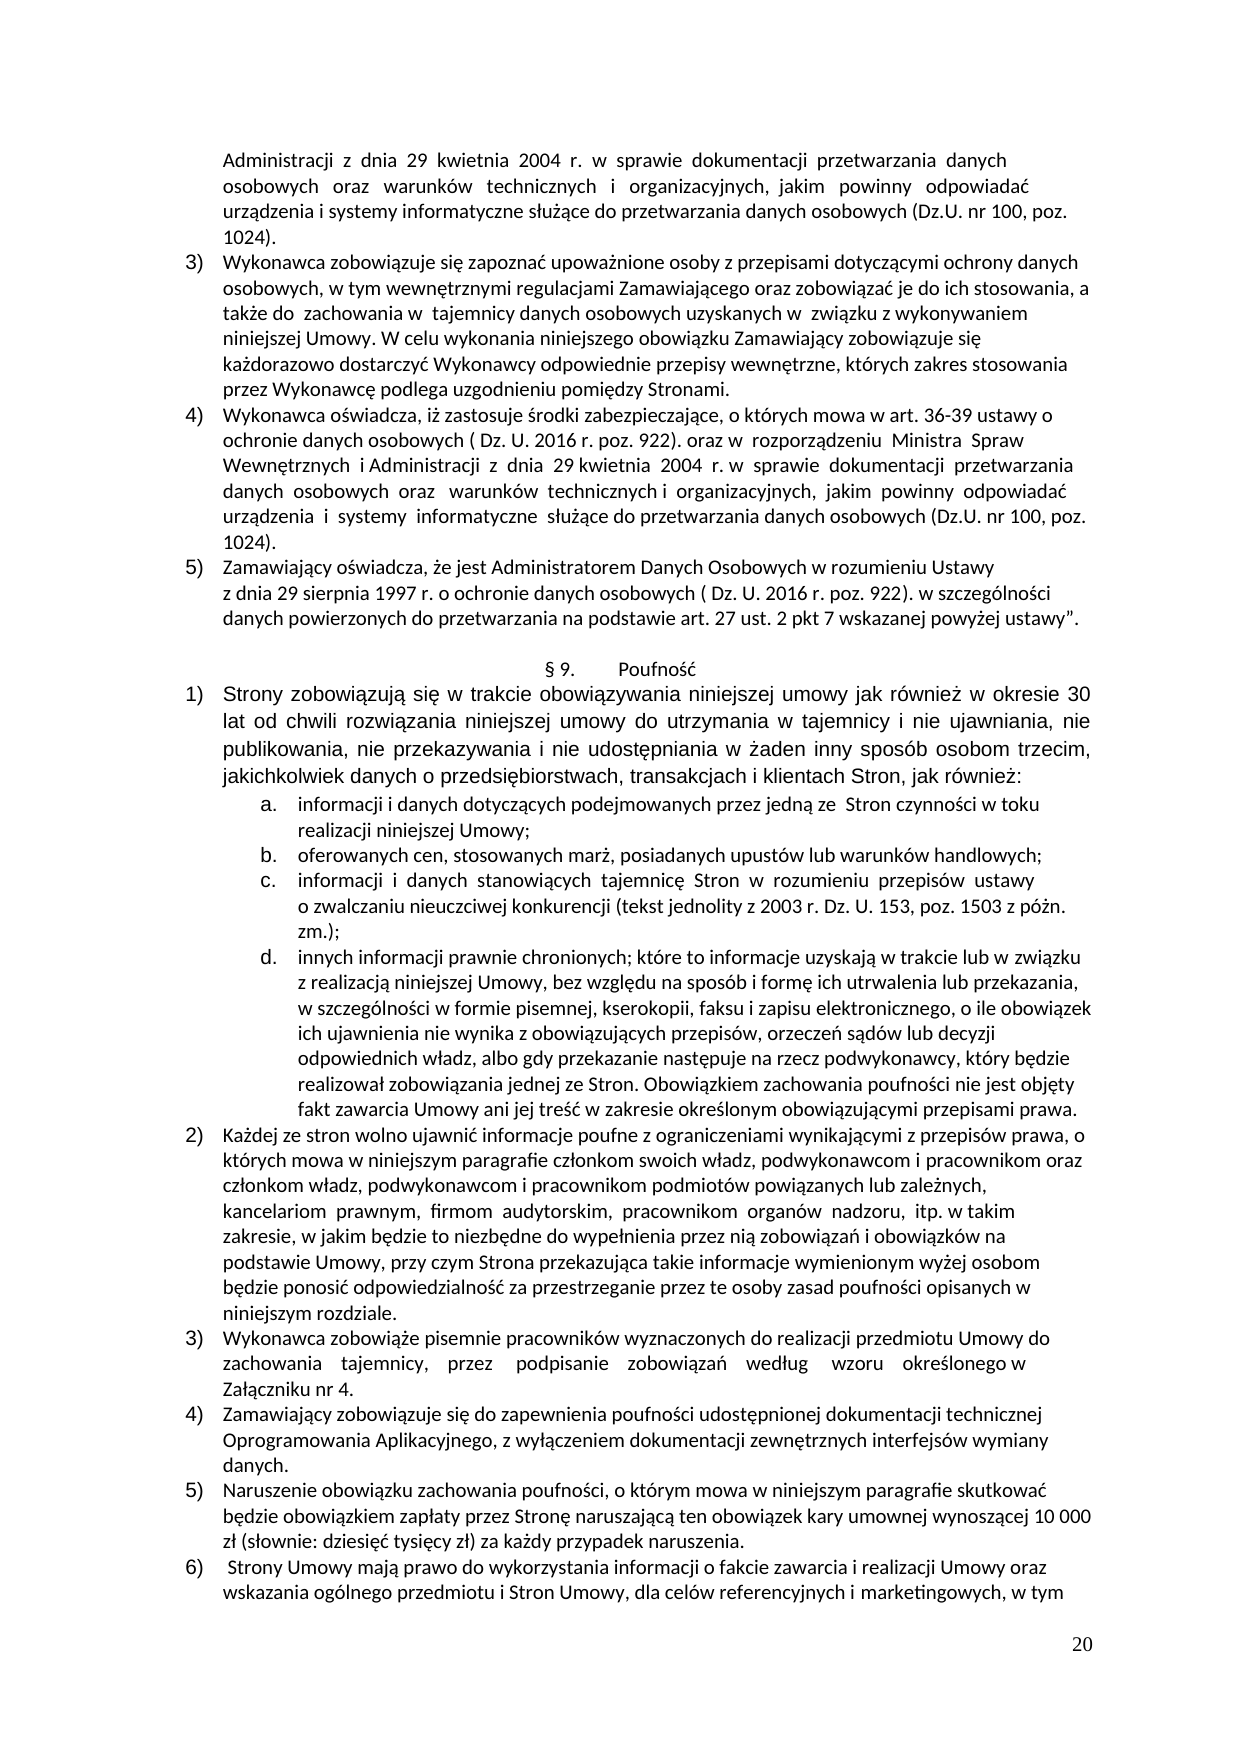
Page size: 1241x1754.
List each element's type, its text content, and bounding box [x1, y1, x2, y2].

list informacji i danych stanowiących tajemnicę Stron w rozumieniu przepisów ustawy o zwalczaniu nieuczciwej konkurencji (tekst jednolity z 2003 r. Dz. U. 153, poz. 1503 z póżn. zm.); [260, 868, 1093, 944]
list oferowanych cen, stosowanych marż, posiadanych upustów lub warunków handlowych; [260, 842, 1093, 868]
text § 9. Poufność [148, 656, 1093, 681]
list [185, 148, 1093, 249]
list Wykonawca oświadcza, iż zastosuje środki zabezpieczające, o których mowa w art. 36-39 ustawy o ochronie danych osobowych ( Dz. U. 2016 r. poz. 922). oraz w rozporządzeniu Ministra Spraw Wewnętrznych i Administracji z dnia 29 kwietnia 2004 r. w sprawie dokumentacji przetwarzania danych osobowych oraz warunków technicznych i organizacyjnych, jakim powinny odpowiadać urządzenia i systemy informatyczne służące do przetwarzania danych osobowych (Dz.U. nr 100, poz. 1024). [185, 402, 1093, 554]
list Każdej ze stron wolno ujawnić informacje poufne z ograniczeniami wynikającymi z przepisów prawa, o których mowa w niniejszym paragrafie członkom swoich władz, podwykonawcom i pracownikom oraz członkom władz, podwykonawcom i pracownikom podmiotów powiązanych lub zależnych, kancelariom prawnym, firmom audytorskim, pracownikom organów nadzoru, itp. w takim zakresie, w jakim będzie to niezbędne do wypełnienia przez nią zobowiązań i obowiązków na podstawie Umowy, przy czym Strona przekazująca takie informacje wymienionym wyżej osobom będzie ponosić odpowiedzialność za przestrzeganie przez te osoby zasad poufności opisanych w niniejszym rozdziale. [185, 1122, 1093, 1325]
list informacji i danych dotyczących podejmowanych przez jedną ze Stron czynności w toku realizacji niniejszej Umowy; [260, 791, 1093, 842]
list Wykonawca zobowiąże pisemnie pracowników wyznaczonych do realizacji przedmiotu Umowy do zachowania tajemnicy, przez podpisanie zobowiązań według wzoru określonego w Załączniku nr 4. [185, 1325, 1093, 1401]
list Strony zobowiązują się w trakcie obowiązywania niniejszej umowy jak również w okresie 30 lat od chwili rozwiązania niniejszej umowy do utrzymania w tajemnicy i nie ujawniania, nie publikowania, nie przekazywania i nie udostępniania w żaden inny sposób osobom trzecim, jakichkolwiek danych o przedsiębiorstwach, transakcjach i klientach Stron, jak również: [185, 681, 1093, 788]
list innych informacji prawnie chronionych; które to informacje uzyskają w trakcie lub w związku z realizacją niniejszej Umowy, bez względu na sposób i formę ich utrwalenia lub przekazania, w szczególności w formie pisemnej, kserokopii, faksu i zapisu elektronicznego, o ile obowiązek ich ujawnienia nie wynika z obowiązujących przepisów, orzeczeń sądów lub decyzji odpowiednich władz, albo gdy przekazanie następuje na rzecz podwykonawcy, który będzie realizował zobowiązania jednej ze Stron. Obowiązkiem zachowania poufności nie jest objęty fakt zawarcia Umowy ani jej treść w zakresie określonym obowiązującymi przepisami prawa. [260, 944, 1093, 1122]
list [185, 1554, 1093, 1605]
list Naruszenie obowiązku zachowania poufności, o którym mowa w niniejszym paragrafie skutkować będzie obowiązkiem zapłaty przez Stronę naruszającą ten obowiązek kary umownej wynoszącej 10 000 zł (słownie: dziesięć tysięcy zł) za każdy przypadek naruszenia. [185, 1478, 1093, 1554]
list Zamawiający oświadcza, że jest Administratorem Danych Osobowych w rozumieniu Ustawy z dnia 29 sierpnia 1997 r. o ochronie danych osobowych ( Dz. U. 2016 r. poz. 922). w szczególności danych powierzonych do przetwarzania na podstawie art. 27 ust. 2 pkt 7 wskazanej powyżej ustawy”. [185, 554, 1093, 631]
list Zamawiający zobowiązuje się do zapewnienia poufności udostępnionej dokumentacji technicznej Oprogramowania Aplikacyjnego, z wyłączeniem dokumentacji zewnętrznych interfejsów wymiany danych. [185, 1401, 1093, 1478]
list Wykonawca zobowiązuje się zapoznać upoważnione osoby z przepisami dotyczącymi ochrony danych osobowych, w tym wewnętrznymi regulacjami Zamawiającego oraz zobowiązać je do ich stosowania, a także do zachowania w tajemnicy danych osobowych uzyskanych w związku z wykonywaniem niniejszej Umowy. W celu wykonania niniejszego obowiązku Zamawiający zobowiązuje się każdorazowo dostarczyć Wykonawcy odpowiednie przepisy wewnętrzne, których zakres stosowania przez Wykonawcę podlega uzgodnieniu pomiędzy Stronami. [185, 249, 1093, 402]
